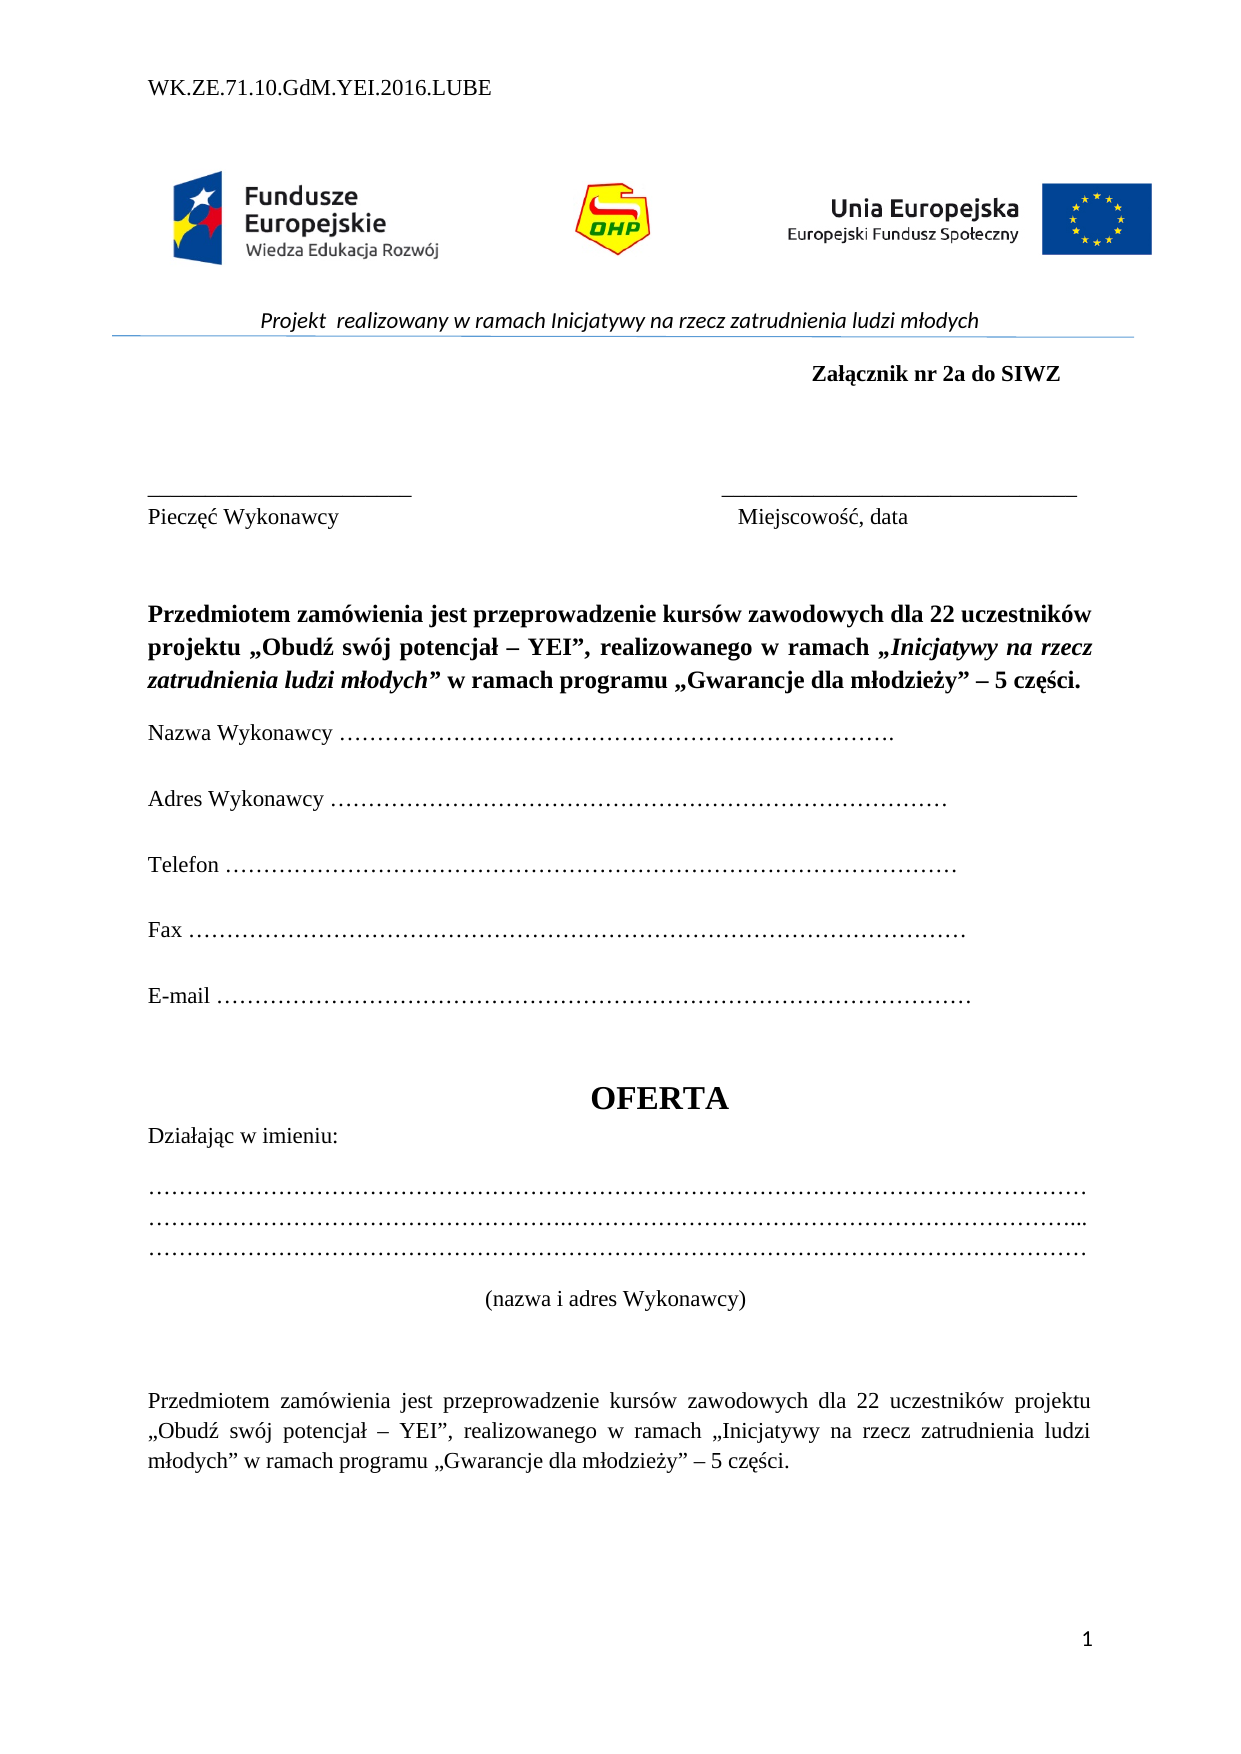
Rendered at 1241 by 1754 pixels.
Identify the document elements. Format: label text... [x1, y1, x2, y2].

text (nazwa i adres Wykonawcy) [148, 1285, 1093, 1311]
text OFERTA [516, 1078, 1093, 1117]
text Działając w imieniu: [148, 1122, 1093, 1149]
text Przedmiotem zamówienia jest przeprowadzenie kursów zawodowych dla 22 uczestników projektu „Obudź swój potencjał – YEI”, realizowanego w ramach „Inicjatywy na rzecz zatrudnienia ludzi młodych” w ramach programu „Gwarancje dla młodzieży” – 5 części. [148, 599, 1093, 694]
text Nazwa Wykonawcy ………………………………………………………………. [148, 719, 1093, 745]
text _______________________ _______________________________ [148, 473, 1093, 499]
picture [147, 147, 463, 290]
text …………………………………………………………………………………………………………………………………………………………….…………………………………………………………...…………………………………………………………………………………………………………… [148, 1173, 1093, 1260]
text E-mail ……………………………………………………………………………………… [148, 982, 1093, 1009]
text Pieczęć Wykonawcy Miejscowość, data [148, 503, 1093, 529]
text Załącznik nr 2a do SIWZ [738, 360, 1093, 416]
text Przedmiotem zamówienia jest przeprowadzenie kursów zawodowych dla 22 uczestników projektu „Obudź swój potencjał – YEI”, realizowanego w ramach „Inicjatywy na rzecz zatrudnienia ludzi młodych” w ramach programu „Gwarancje dla młodzieży” – 5 części. [148, 1387, 1093, 1474]
text Projekt realizowany w ramach Inicjatywy na rzecz zatrudnienia ludzi młodych [148, 307, 1093, 335]
text Telefon …………………………………………………………………………………… [148, 851, 1093, 877]
picture [573, 181, 653, 257]
text Adres Wykonawcy ……………………………………………………………………… [148, 785, 1093, 811]
text Fax ………………………………………………………………………………………… [148, 916, 1093, 943]
picture [763, 159, 1176, 279]
